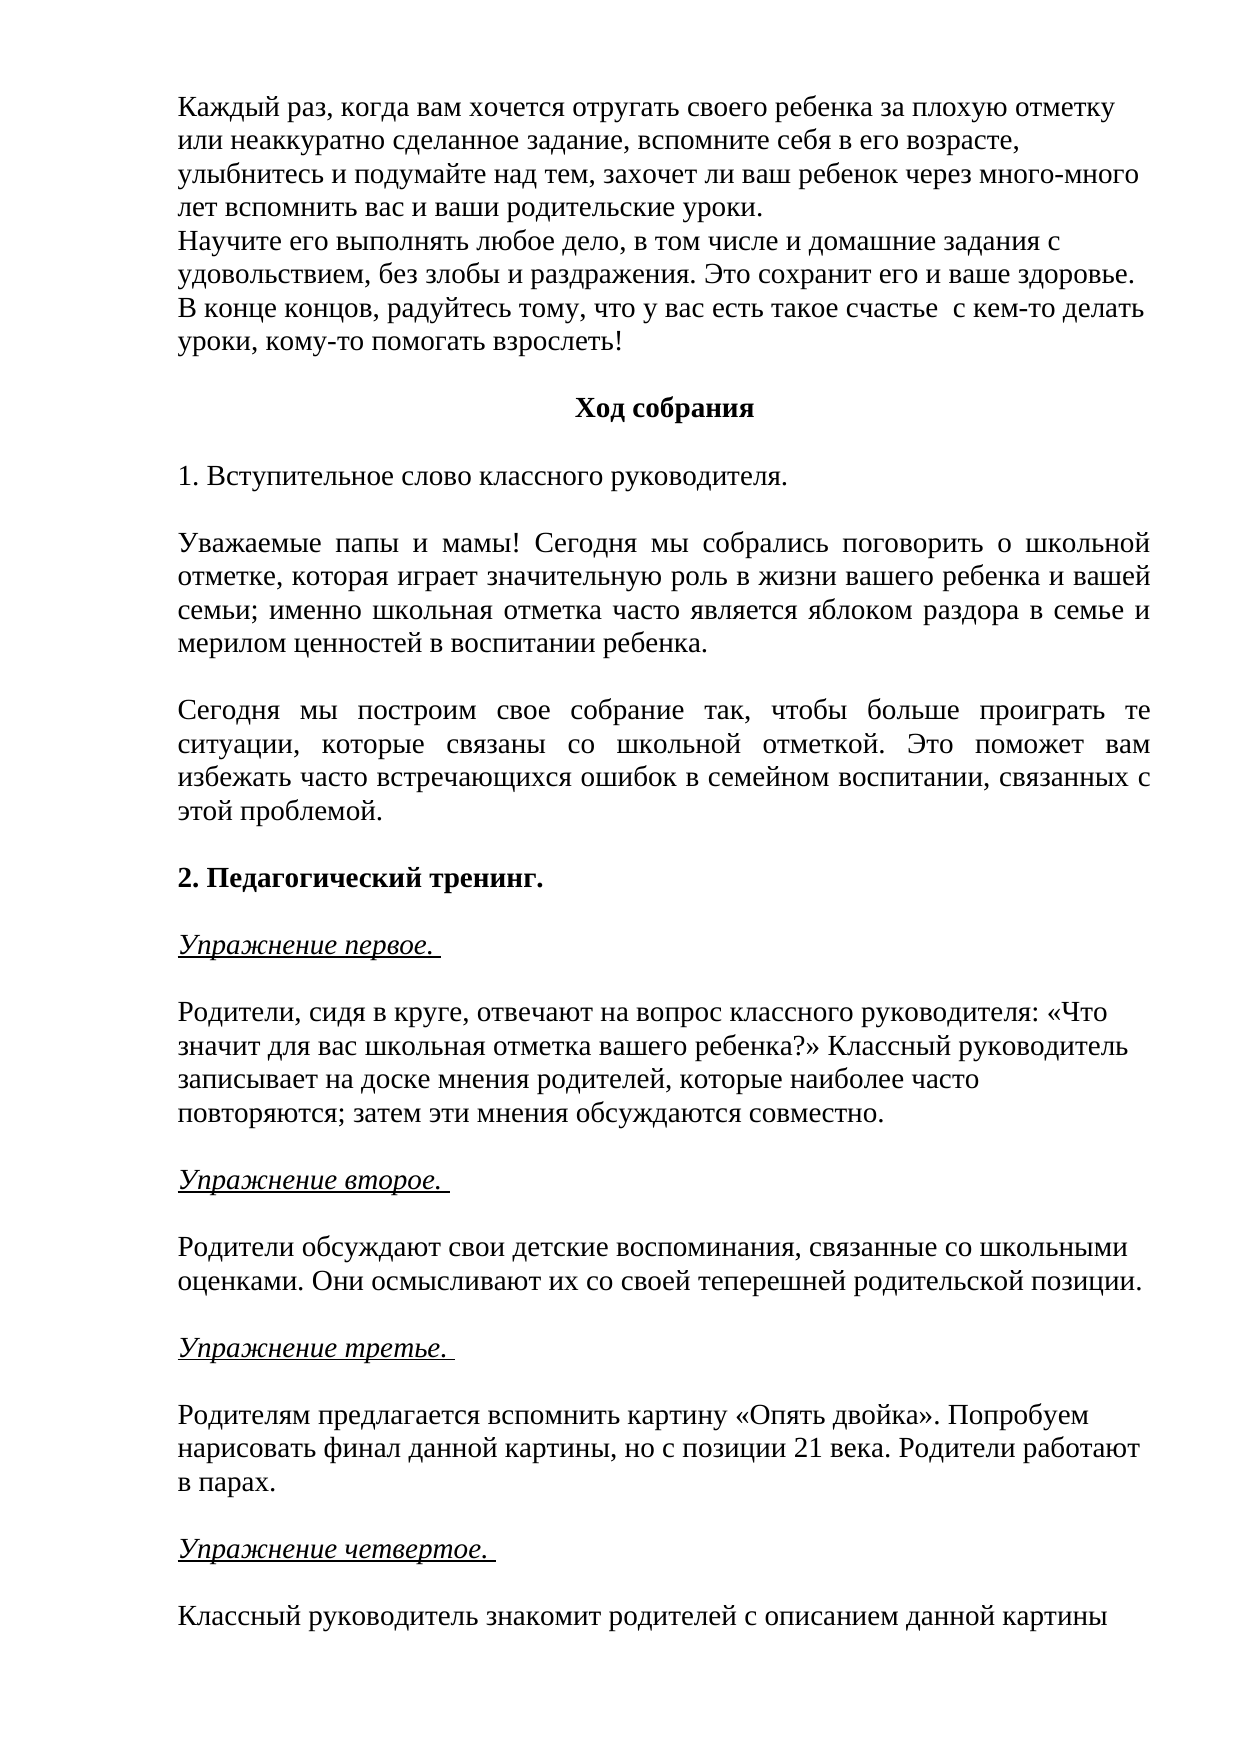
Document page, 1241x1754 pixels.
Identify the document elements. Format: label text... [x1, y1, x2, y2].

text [177, 1598, 1152, 1632]
text Родителям предлагается вспомнить картину «Опять двойка». Попробуем нарисовать финал данной картины, но с позиции 21 века. Родители работают в парах. [177, 1397, 1152, 1497]
text В конце концов, радуйтесь тому, что у вас есть такое счастье с кем-то делать уроки, кому-то помогать взрослеть! [177, 290, 1152, 357]
text Упражнение четвертое. [177, 1531, 1152, 1564]
text Упражнение второе. [177, 1162, 1152, 1196]
text Родители обсуждают свои детские воспоминания, связанные со школьными оценками. Они осмысливают их со своей теперешней родительской позиции. [177, 1229, 1152, 1296]
text Каждый раз, когда вам хочется отругать своего ребенка за плохую отметку или неаккуратно сделанное задание, вспомните себя в его возрасте, улыбнитесь и подумайте над тем, захочет ли ваш ребенок через много-много лет вспомнить вас и ваши родительские уроки. [177, 89, 1152, 223]
text Упражнение первое. [177, 927, 1152, 961]
text Уважаемые папы и мамы! Сегодня мы собрались поговорить о школьной отметке, которая играет значительную роль в жизни вашего ребенка и вашей семьи; именно школьная отметка часто является яблоком раздора в семье и мерилом ценностей в воспитании ребенка. [177, 525, 1152, 659]
text 1. Вступительное слово классного руководителя. [177, 458, 1152, 491]
text Ход собрания [177, 391, 1152, 424]
text Научите его выполнять любое дело, в том числе и домашние задания с удовольствием, без злобы и раздражения. Это сохранит его и ваше здоровье. [177, 223, 1152, 290]
text Сегодня мы построим свое собрание так, чтобы больше проиграть те ситуации, которые связаны со школьной отметкой. Это поможет вам избежать часто встречающихся ошибок в семейном воспитании, связанных с этой проблемой. [177, 692, 1152, 827]
text Упражнение третье. [177, 1330, 1152, 1363]
text Родители, сидя в круге, отвечают на вопрос классного руководителя: «Что значит для вас школьная отметка вашего ребенка?» Классный руководитель записывает на доске мнения родителей, которые наиболее часто повторяются; затем эти мнения обсуждаются совместно. [177, 994, 1152, 1128]
text 2. Педагогический тренинг. [177, 860, 1152, 894]
